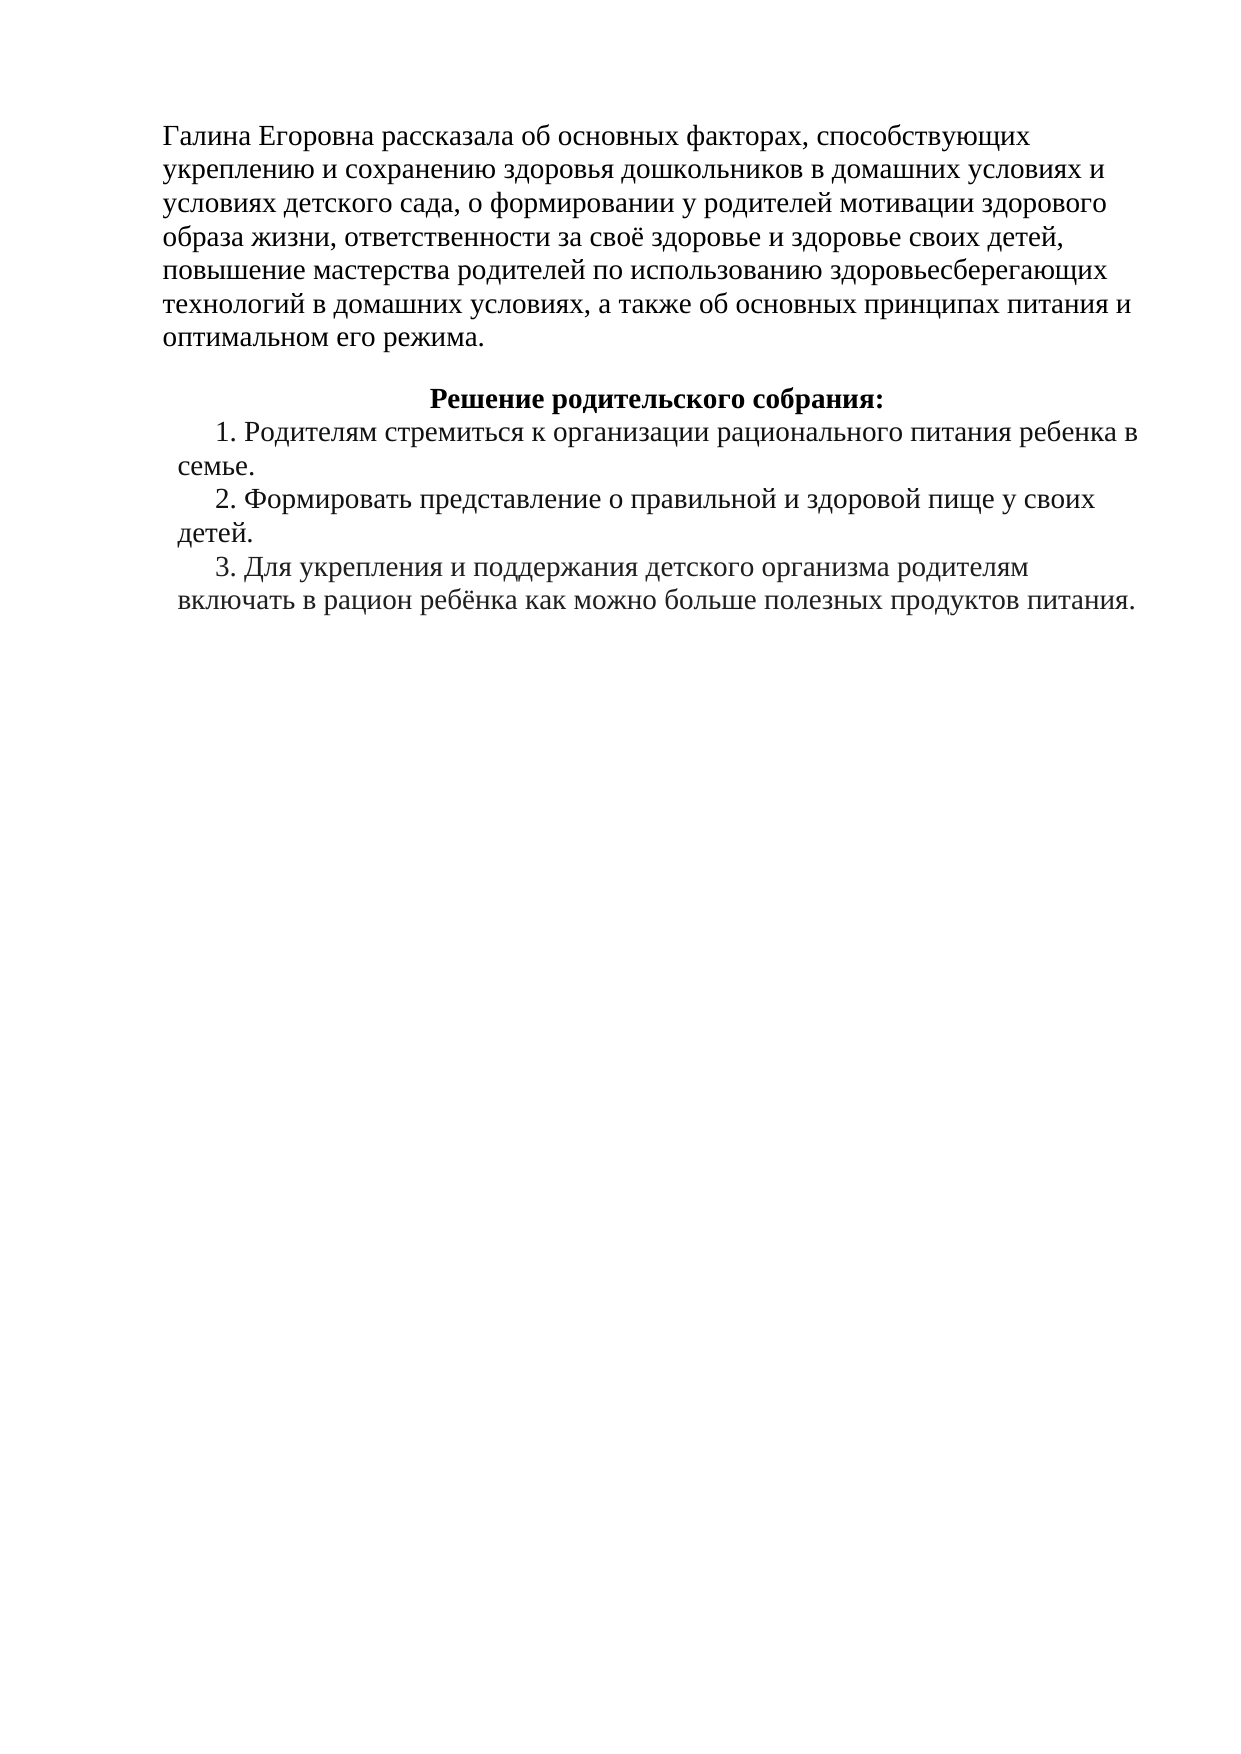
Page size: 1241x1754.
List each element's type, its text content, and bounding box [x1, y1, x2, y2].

text 2. Формировать представление о правильной и здоровой пище у своих детей. [177, 482, 1152, 549]
text 3. Для укрепления и поддержания детского организма родителям включать в рацион ребёнка как можно больше полезных продуктов питания. [177, 549, 1152, 616]
text Решение родительского собрания: [162, 381, 1152, 414]
text 1. Родителям стремиться к организации рационального питания ребенка в семье. [177, 414, 1152, 482]
text Галина Егоровна рассказала об основных факторах, способствующих укреплению и сохранению здоровья дошкольников в домашних условиях и условиях детского сада, о формировании у родителей мотивации здорового образа жизни, ответственности за своё здоровье и здоровье своих детей, повышение мастерства родителей по использованию здоровьесберегающих технологий в домашних условиях, а также об основных принципах питания и оптимальном его режима. [162, 118, 1152, 353]
